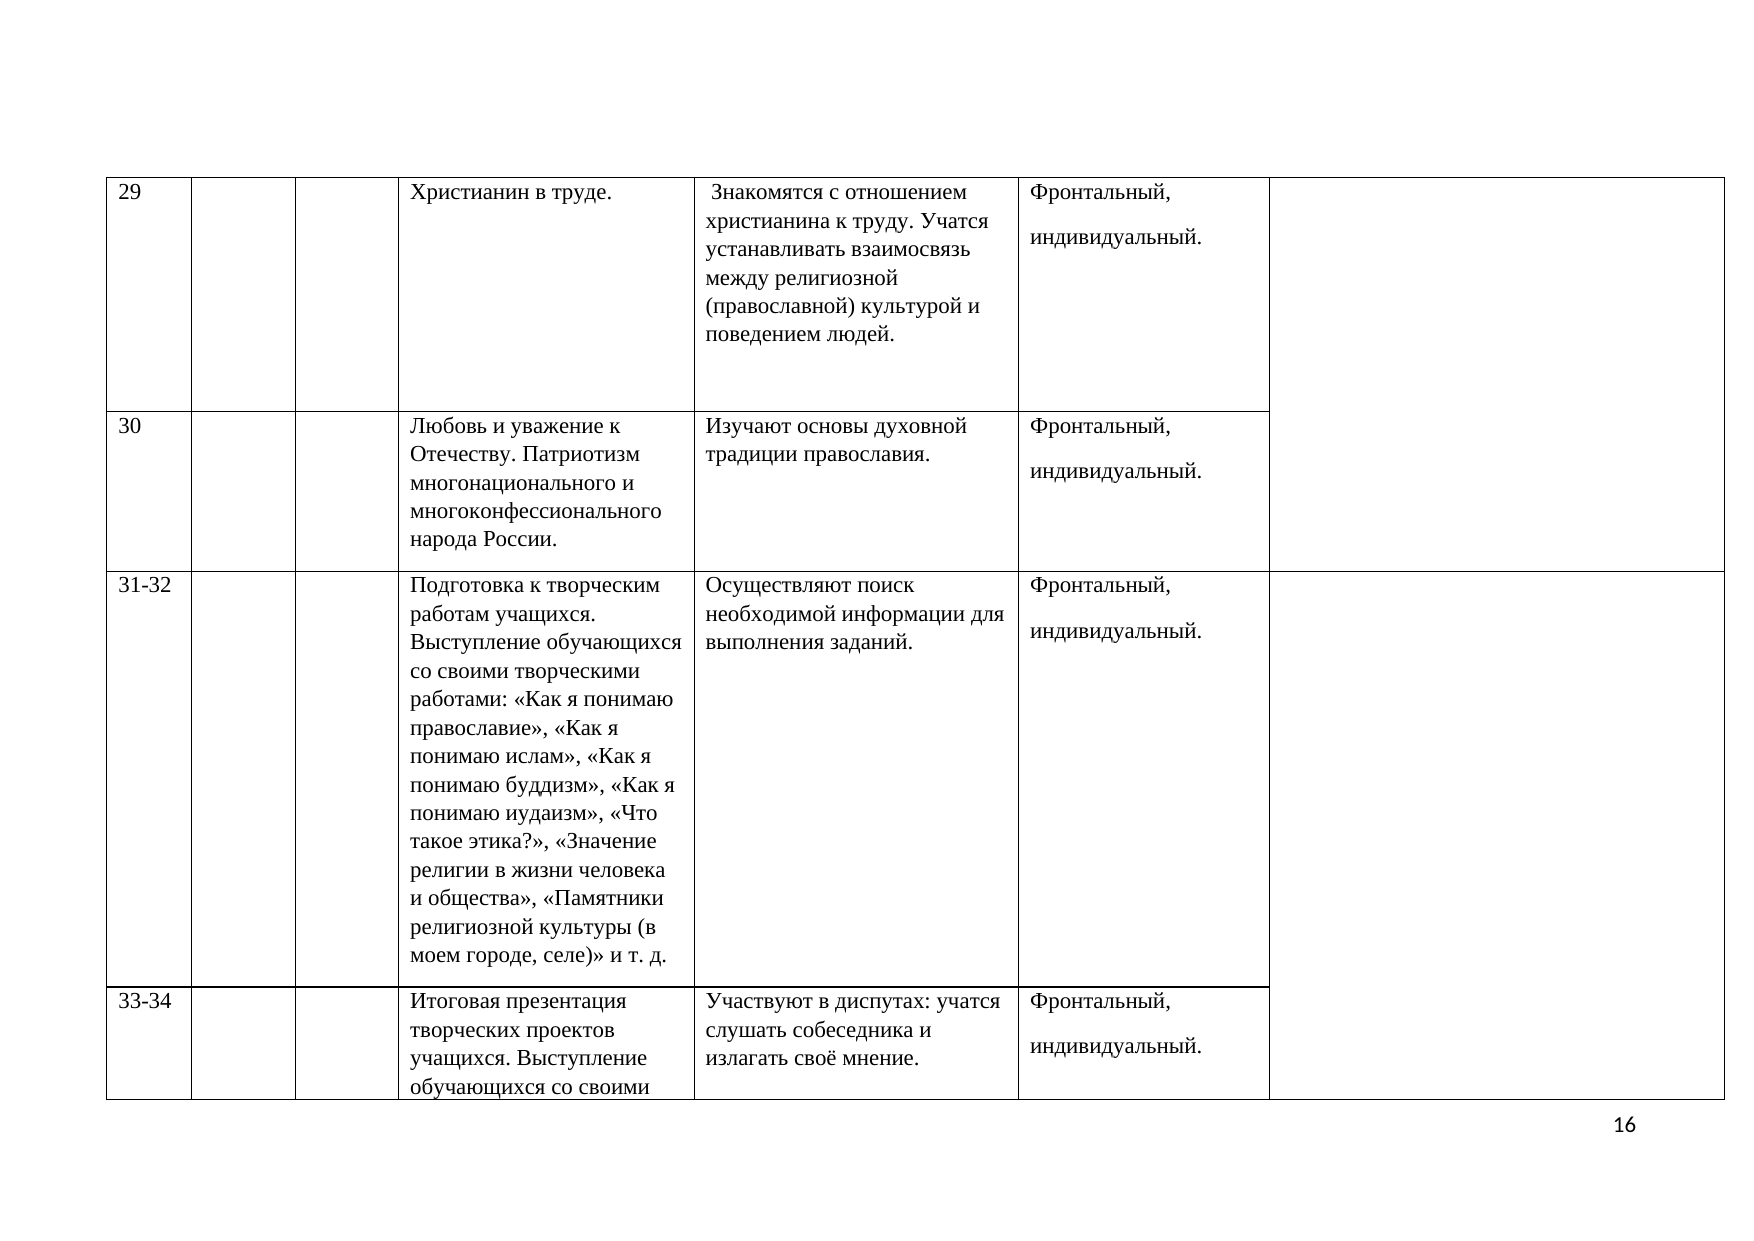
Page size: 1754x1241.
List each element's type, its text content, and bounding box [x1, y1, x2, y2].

table_cell [296, 412, 398, 571]
table_cell Подготовка к творческим работам учащихся. Выступление обучающихся со своими творческими работами: «Как я понимаю православие», «Как я понимаю ислам», «Как я понимаю буддизм», «Как я понимаю иудаизм», «Что такое этика?», «Значение религии в жизни человека и общества», «Памятники религиозной культуры (в моем городе, селе)» и т. д. [399, 572, 694, 986]
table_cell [1019, 988, 1269, 1099]
table_cell 33-34 [107, 988, 191, 1099]
table_cell Изучают основы духовной традиции православия. [695, 412, 1018, 571]
table_cell [296, 988, 398, 1099]
table_cell [296, 178, 398, 411]
table_cell Знакомятся с отношением христианина к труду. Учатся устанавливать взаимосвязь между религиозной (православной) культурой и поведением людей. [695, 178, 1018, 411]
table_cell [1270, 178, 1724, 571]
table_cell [399, 988, 694, 1099]
table_cell [192, 572, 295, 986]
table_cell 29 [107, 178, 191, 411]
table_cell Фронтальный, индивидуальный. [1019, 412, 1269, 571]
table_cell [296, 572, 398, 986]
table_cell 31-32 [107, 572, 191, 986]
table_cell [1270, 572, 1724, 1099]
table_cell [695, 988, 1018, 1099]
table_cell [1019, 178, 1269, 411]
table_cell Христианин в труде. [399, 178, 694, 411]
table_cell [192, 988, 295, 1099]
table_cell 30 [107, 412, 191, 571]
table_cell Осуществляют поиск необходимой информации для выполнения заданий. [695, 572, 1018, 986]
table_cell [192, 178, 295, 411]
table_cell [192, 412, 295, 571]
table_cell Любовь и уважение к Отечеству. Патриотизм многонационального и многоконфессионального народа России. [399, 412, 694, 571]
table_cell Фронтальный, индивидуальный. [1019, 572, 1269, 986]
